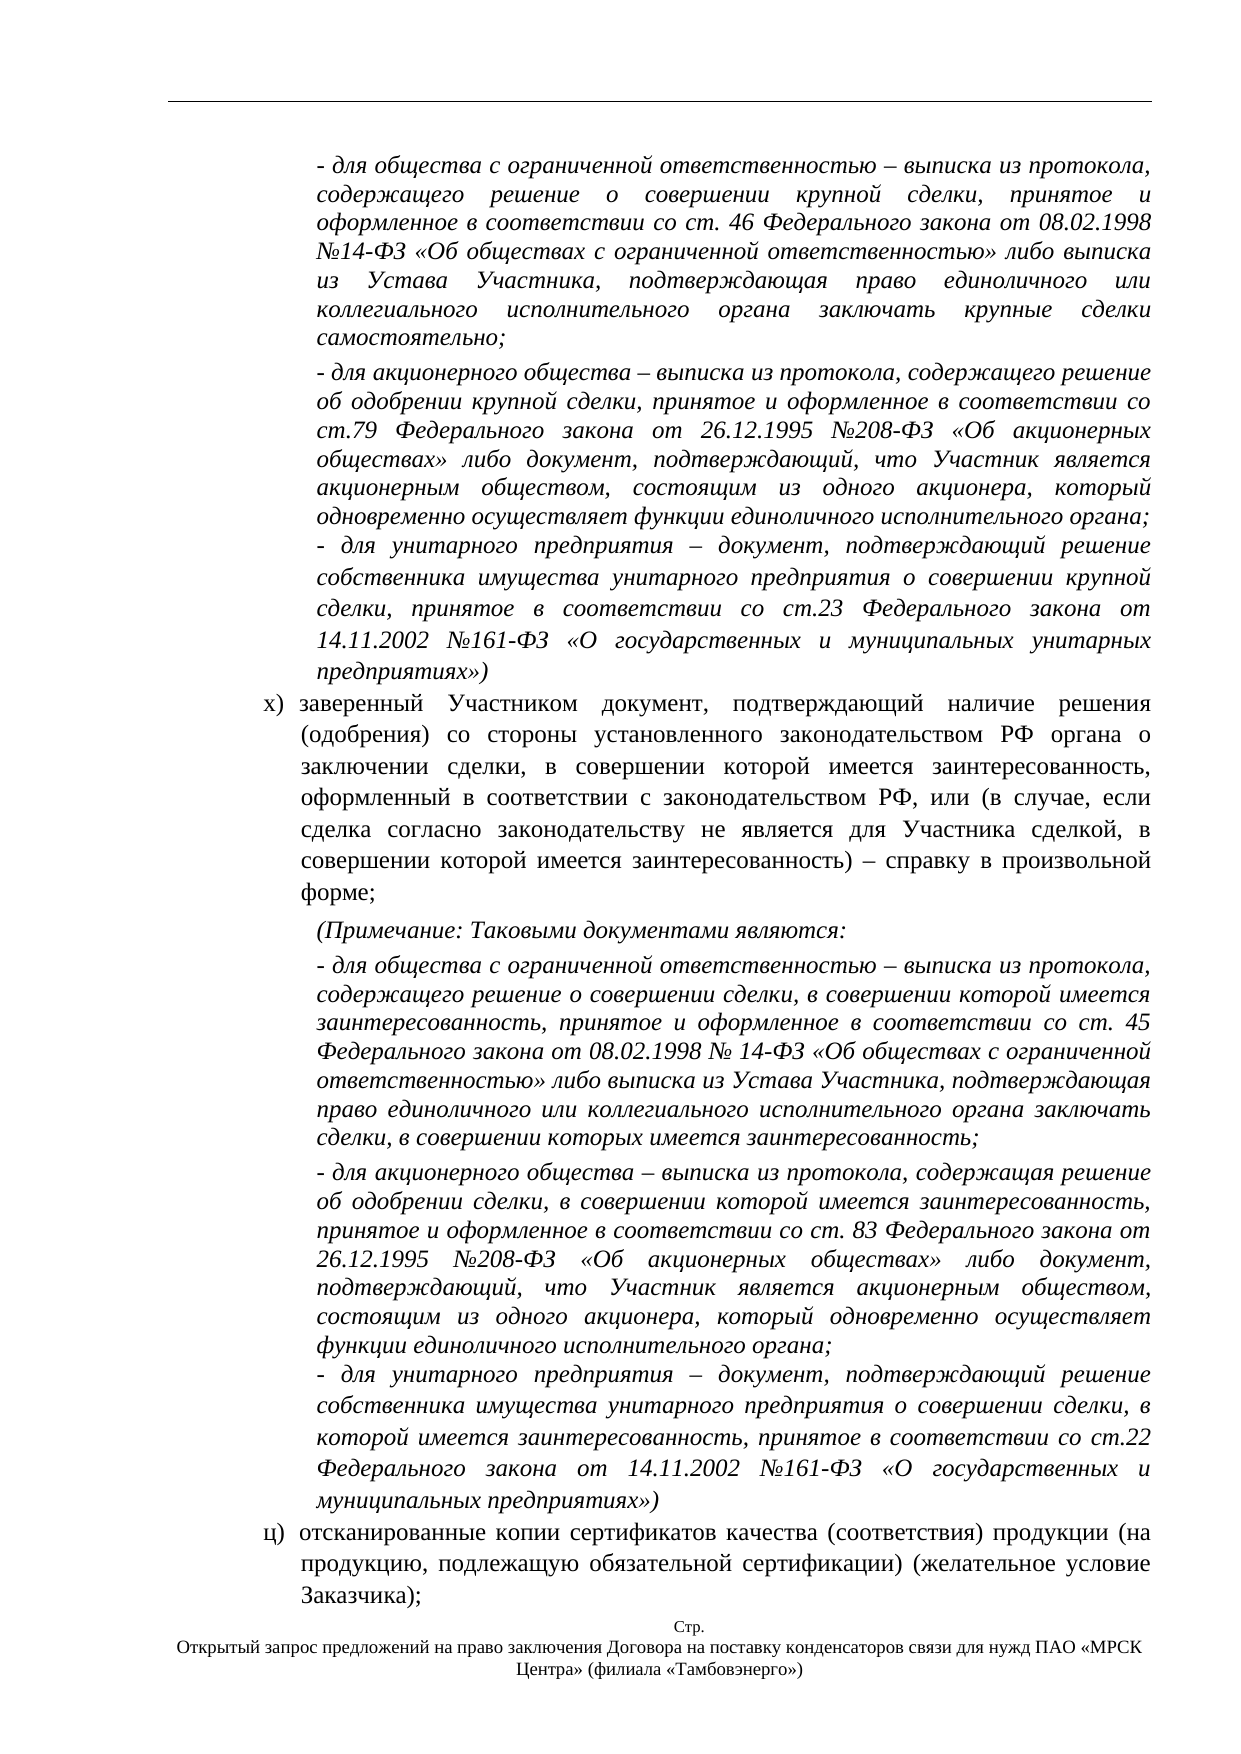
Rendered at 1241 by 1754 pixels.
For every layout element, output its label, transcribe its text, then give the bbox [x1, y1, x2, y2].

list - для акционерного общества – выписка из протокола, содержащая решение об одобрении сделки, в совершении которой имеется заинтересованность, принятое и оформленное в соответствии со ст. 83 Федерального закона от 26.12.1995 №208-ФЗ «Об акционерных обществах» либо документ, подтверждающий, что Участник является акционерным обществом, состоящим из одного акционера, который одновременно осуществляет функции единоличного исполнительного органа; [316, 1157, 1152, 1359]
list - для акционерного общества – выписка из протокола, содержащего решение об одобрении крупной сделки, принятое и оформленное в соответствии со ст.79 Федерального закона от 26.12.1995 №208-ФЗ «Об акционерных обществах» либо документ, подтверждающий, что Участник является акционерным обществом, состоящим из одного акционера, который одновременно осуществляет функции единоличного исполнительного органа; [316, 357, 1152, 530]
list - для унитарного предприятия – документ, подтверждающий решение собственника имущества унитарного предприятия о совершении сделки, в которой имеется заинтересованность, принятое в соответствии со ст.22 Федерального закона от 14.11.2002 №161-ФЗ «О государственных и муниципальных предприятиях») [316, 1359, 1152, 1514]
list - для общества с ограниченной ответственностью – выписка из протокола, содержащего решение о совершении крупной сделки, принятое и оформленное в соответствии со ст. 46 Федерального закона от 08.02.1998 №14-ФЗ «Об обществах с ограниченной ответственностью» либо выписка из Устава Участника, подтверждающая право единоличного или коллегиального исполнительного органа заключать крупные сделки самостоятельно; [316, 150, 1152, 351]
list заверенный Участником документ, подтверждающий наличие решения (одобрения) со стороны установленного законодательством РФ органа о заключении сделки, в совершении которой имеется заинтересованность, оформленный в соответствии с законодательством РФ, или (в случае, если сделка согласно законодательству не является для Участника сделкой, в совершении которой имеется заинтересованность) – справку в произвольной форме; [263, 688, 1152, 906]
list - для общества с ограниченной ответственностью – выписка из протокола, содержащего решение о совершении сделки, в совершении которой имеется заинтересованность, принятое и оформленное в соответствии со ст. 45 Федерального закона от 08.02.1998 № 14-ФЗ «Об обществах с ограниченной ответственностью» либо выписка из Устава Участника, подтверждающая право единоличного или коллегиального исполнительного органа заключать сделки, в совершении которых имеется заинтересованность; [316, 950, 1152, 1151]
list - для унитарного предприятия – документ, подтверждающий решение собственника имущества унитарного предприятия о совершении крупной сделки, принятое в соответствии со ст.23 Федерального закона от 14.11.2002 №161-ФЗ «О государственных и муниципальных унитарных предприятиях») [316, 530, 1152, 685]
list отсканированные копии сертификатов качества (соответствия) продукции (на продукцию, подлежащую обязательной сертификации) (желательное условие Заказчика); [263, 1517, 1152, 1608]
list (Примечание: Таковыми документами являются: [316, 915, 1152, 944]
